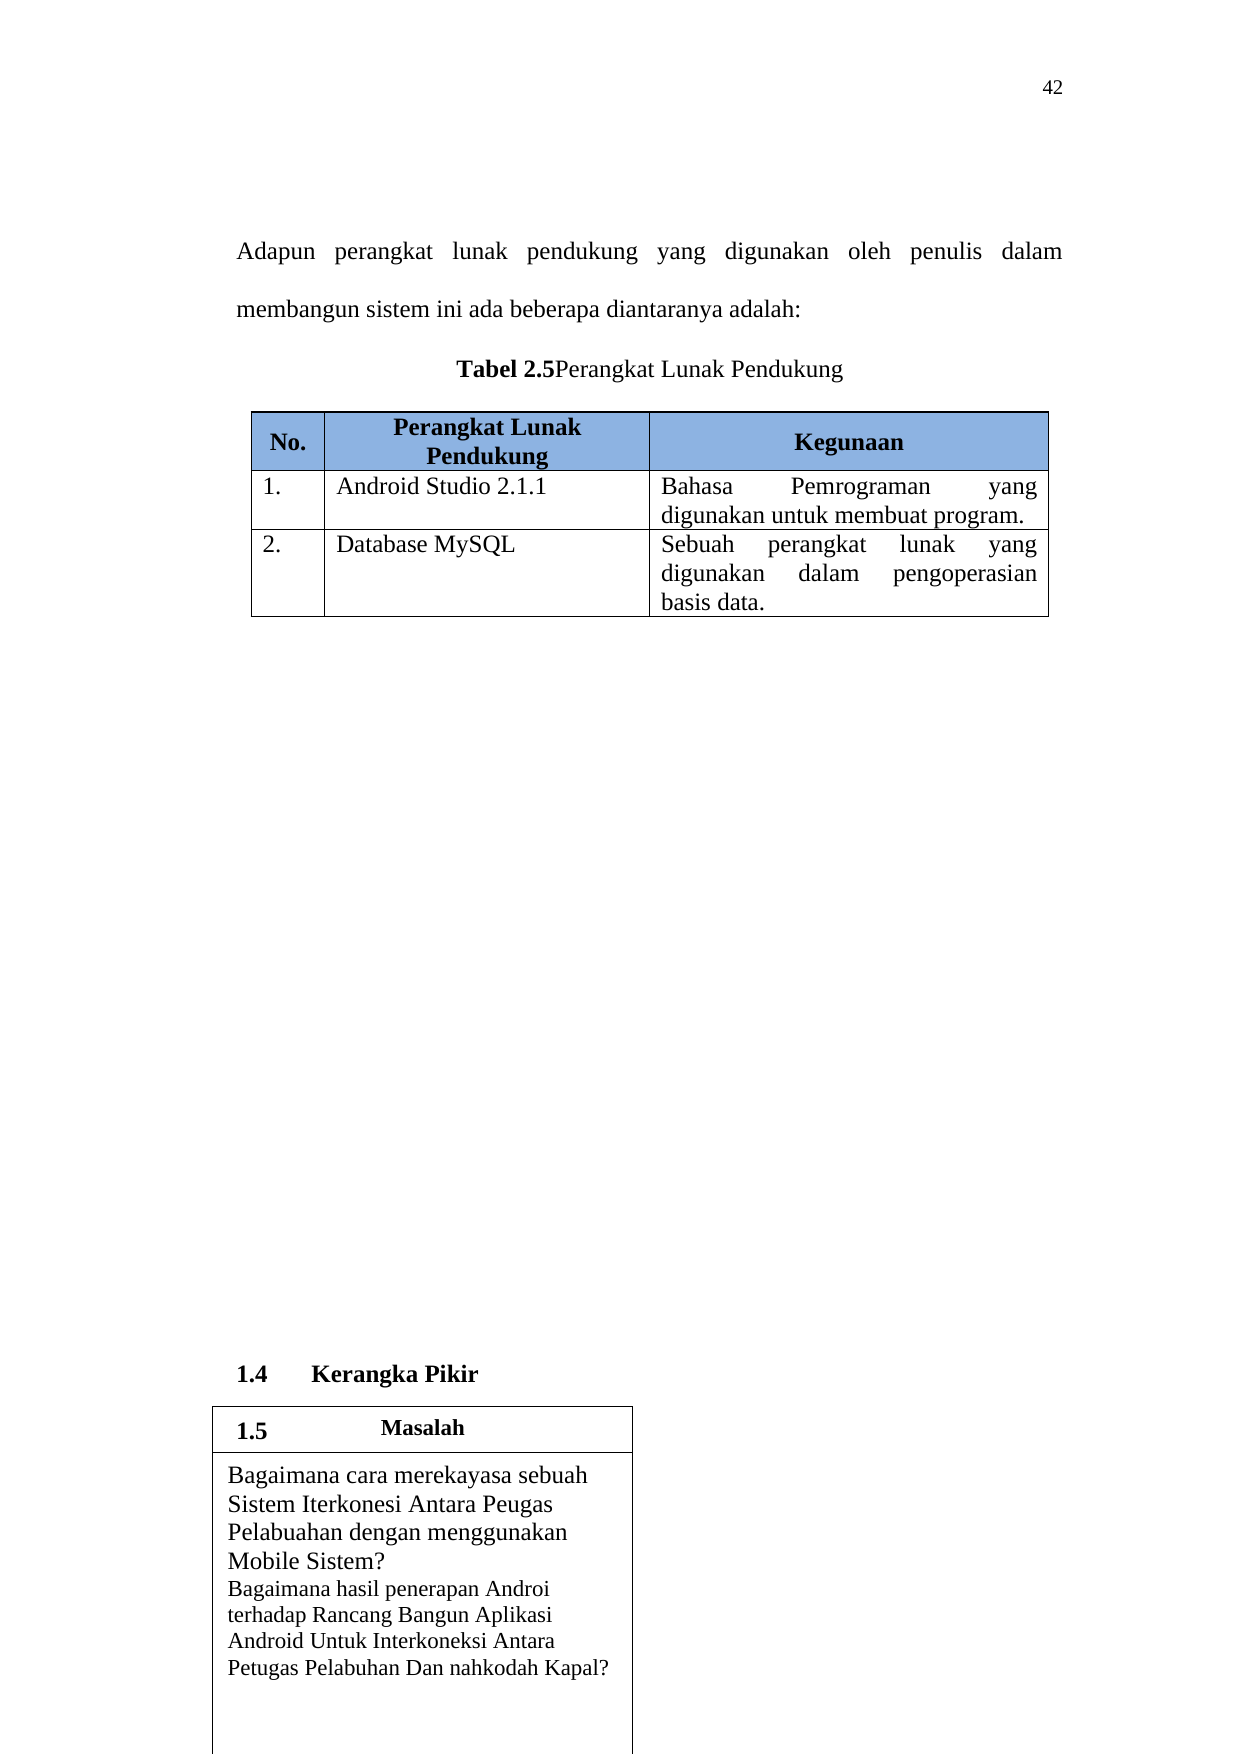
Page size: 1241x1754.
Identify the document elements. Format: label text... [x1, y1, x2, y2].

table_header Kegunaan [650, 413, 1048, 470]
table_cell 2. [252, 530, 324, 616]
text Tabel 2.5Perangkat Lunak Pendukung [236, 354, 1063, 383]
list Kerangka Pikir [236, 1359, 1063, 1387]
list Adapun perangkat lunak pendukung yang digunakan oleh penulis dalam membangun sistem ini ada beberapa diantaranya adalah: [236, 236, 1063, 322]
table_cell Bahasa Pemrograman yang digunakan untuk membuat program. [650, 471, 1048, 528]
table_header Perangkat Lunak Pendukung [325, 413, 649, 470]
table_header No. [252, 413, 324, 470]
table_cell Android Studio 2.1.1 [325, 471, 649, 528]
table_cell Sebuah perangkat lunak yang digunakan dalam pengoperasian basis data. [650, 530, 1048, 616]
table_cell Database MySQL [325, 530, 649, 616]
table_cell 1. [252, 471, 324, 528]
